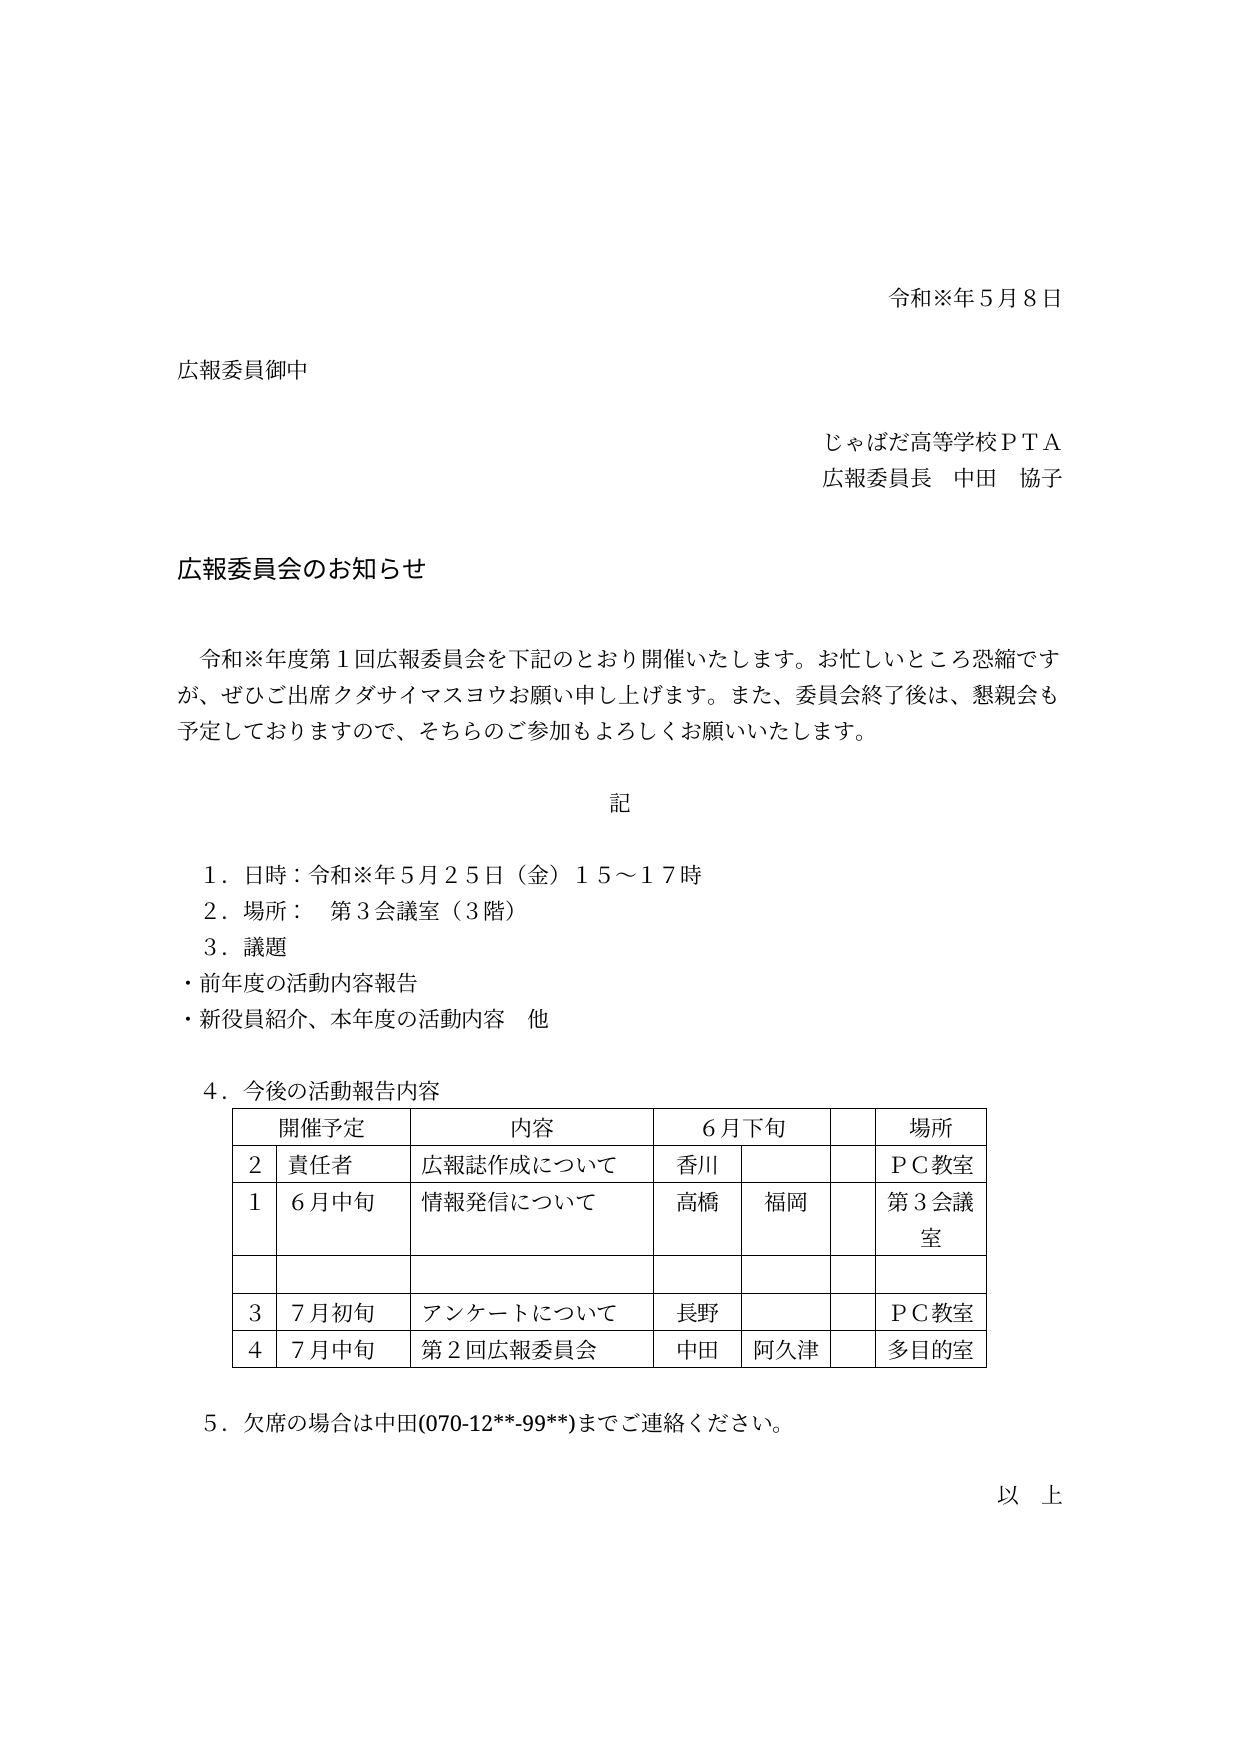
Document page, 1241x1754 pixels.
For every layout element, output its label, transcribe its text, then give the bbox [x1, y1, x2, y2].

table_cell ６月中旬 [277, 1183, 410, 1255]
table_cell 多目的室 [876, 1331, 986, 1367]
table_cell ７月中旬 [277, 1331, 410, 1367]
text 以 上 [177, 1476, 1063, 1512]
table_cell 中田 [654, 1331, 741, 1367]
table_cell ３ [233, 1294, 276, 1329]
table_header 場所 [876, 1109, 986, 1145]
table_header ６月下旬 [654, 1109, 830, 1145]
table_cell 第３会議室 [876, 1183, 986, 1255]
table_cell [831, 1256, 875, 1292]
table_cell ２ [233, 1146, 276, 1182]
text ５．欠席の場合は中田(070-12**-99**)までご連絡ください。 [199, 1404, 1063, 1440]
table_cell １ [233, 1183, 276, 1255]
text ３．議題 [199, 928, 1063, 964]
table_cell ４ [233, 1331, 276, 1367]
table_cell [876, 1256, 986, 1292]
table_cell [411, 1256, 653, 1292]
text 令和※年度第１回広報委員会を下記のとおり開催いたします。お忙しいところ恐縮ですが、ぜひご出席クダサイマスヨウお願い申し上げます。また、委員会終了後は、懇親会も予定しておりますので、そちらのご参加もよろしくお願いいたします。 [177, 639, 1063, 748]
table_cell 高橋 [654, 1183, 741, 1255]
text 広報委員長 中田 協子 [177, 459, 1063, 495]
text ４．今後の活動報告内容 [199, 1072, 1063, 1108]
table_cell ７月初旬 [277, 1294, 410, 1329]
table_cell [233, 1256, 276, 1292]
text １．日時：令和※年５月２５日（金）１５～１７時 [199, 856, 1063, 892]
text 広報委員会のお知らせ [177, 531, 1063, 603]
table_cell [742, 1294, 830, 1329]
text じゃばだ高等学校ＰＴＡ [177, 423, 1063, 459]
table_cell 香川 [654, 1146, 741, 1182]
table_header 内容 [411, 1109, 653, 1145]
table_cell 第２回広報委員会 [411, 1331, 653, 1367]
table_cell [831, 1183, 875, 1255]
table_cell [742, 1146, 830, 1182]
table_cell 長野 [654, 1294, 741, 1329]
table_cell [831, 1146, 875, 1182]
table_cell [277, 1256, 410, 1292]
table_cell 広報誌作成について [411, 1146, 653, 1182]
table_cell [831, 1294, 875, 1329]
text ２．場所： 第３会議室（３階） [199, 892, 1063, 928]
table_cell [831, 1331, 875, 1367]
table_header 開催予定 [233, 1109, 410, 1145]
table_cell 福岡 [742, 1183, 830, 1255]
text ・前年度の活動内容報告 [177, 964, 1063, 1000]
table_cell [742, 1256, 830, 1292]
table_cell 情報発信について [411, 1183, 653, 1255]
table_cell 阿久津 [742, 1331, 830, 1367]
table_cell ＰＣ教室 [876, 1146, 986, 1182]
text 記 [177, 784, 1063, 820]
table_cell [654, 1256, 741, 1292]
table_cell アンケートについて [411, 1294, 653, 1329]
text 令和※年５月８日 [177, 279, 1063, 315]
text 広報委員御中 [177, 351, 1063, 387]
table_header [831, 1109, 875, 1145]
text ・新役員紹介、本年度の活動内容 他 [177, 1000, 1063, 1036]
table_cell ＰＣ教室 [876, 1294, 986, 1329]
table_cell 責任者 [277, 1146, 410, 1182]
